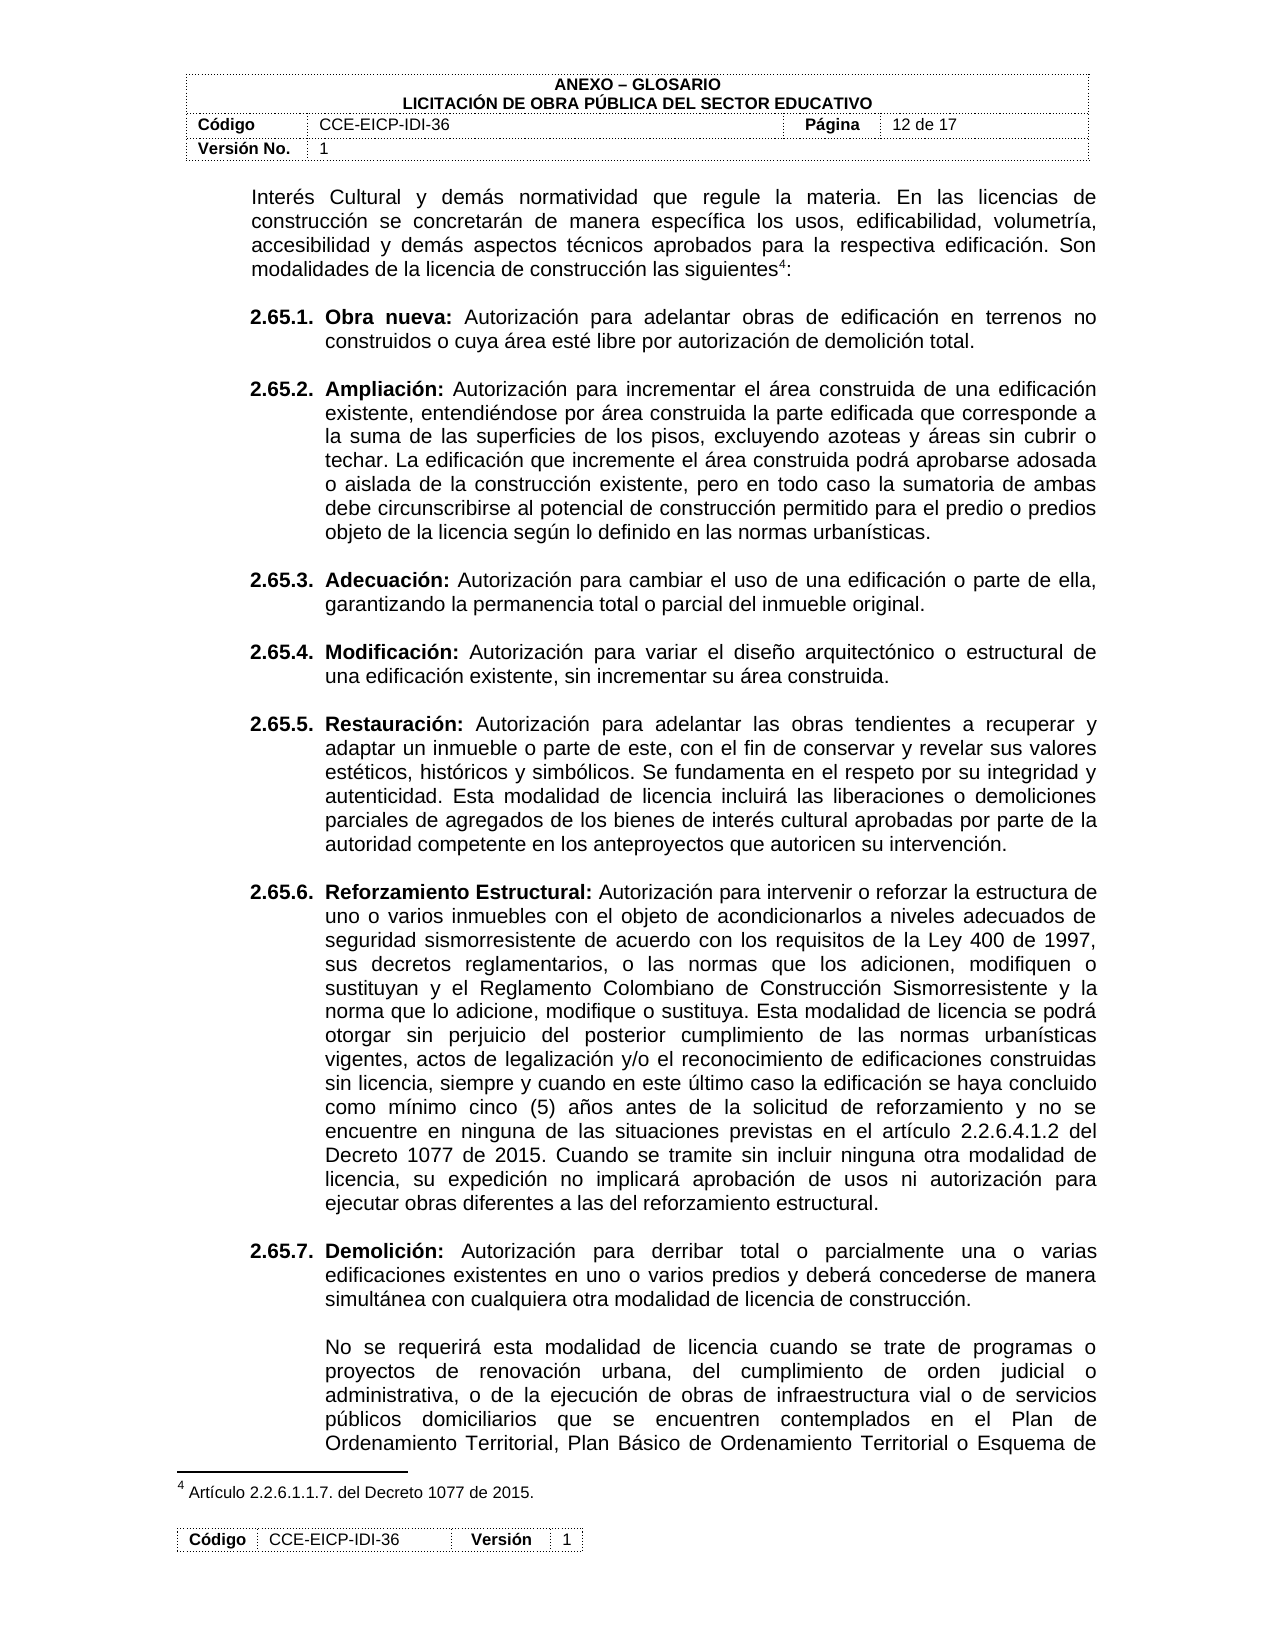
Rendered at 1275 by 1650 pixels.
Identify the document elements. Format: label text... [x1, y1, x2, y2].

list Modificación: Autorización para variar el diseño arquitectónico o estructural de una edificación existente, sin incrementar su área construida. [250, 640, 1098, 688]
list Demolición: Autorización para derribar total o parcialmente una o varias edificaciones existentes en uno o varios predios y deberá concederse de manera simultánea con cualquiera otra modalidad de licencia de construcción. [250, 1239, 1098, 1311]
list Reforzamiento Estructural: Autorización para intervenir o reforzar la estructura de uno o varios inmuebles con el objeto de acondicionarlos a niveles adecuados de seguridad sismorresistente de acuerdo con los requisitos de la Ley 400 de 1997, sus decretos reglamentarios, o las normas que los adicionen, modifiquen o sustituyan y el Reglamento Colombiano de Construcción Sismorresistente y la norma que lo adicione, modifique o sustituya. Esta modalidad de licencia se podrá otorgar sin perjuicio del posterior cumplimiento de las normas urbanísticas vigentes, actos de legalización y/o el reconocimiento de edificaciones construidas sin licencia, siempre y cuando en este último caso la edificación se haya concluido como mínimo cinco (5) años antes de la solicitud de reforzamiento y no se encuentre en ninguna de las situaciones previstas en el artículo 2.2.6.4.1.2 del Decreto 1077 de 2015. Cuando se tramite sin incluir ninguna otra modalidad de licencia, su expedición no implicará aprobación de usos ni autorización para ejecutar obras diferentes a las del reforzamiento estructural. [250, 879, 1098, 1215]
list Obra nueva: Autorización para adelantar obras de edificación en terrenos no construidos o cuya área esté libre por autorización de demolición total. [250, 304, 1098, 352]
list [325, 1335, 1098, 1454]
list Ampliación: Autorización para incrementar el área construida de una edificación existente, entendiéndose por área construida la parte edificada que corresponde a la suma de las superficies de los pisos, excluyendo azoteas y áreas sin cubrir o techar. La edificación que incremente el área construida podrá aprobarse adosada o aislada de la construcción existente, pero en todo caso la sumatoria de ambas debe circunscribirse al potencial de construcción permitido para el predio o predios objeto de la licencia según lo definido en las normas urbanísticas. [250, 376, 1098, 544]
list Adecuación: Autorización para cambiar el uso de una edificación o parte de ella, garantizando la permanencia total o parcial del inmueble original. [250, 568, 1098, 616]
list Restauración: Autorización para adelantar las obras tendientes a recuperar y adaptar un inmueble o parte de este, con el fin de conservar y revelar sus valores estéticos, históricos y simbólicos. Se fundamenta en el respeto por su integridad y autenticidad. Esta modalidad de licencia incluirá las liberaciones o demoliciones parciales de agregados de los bienes de interés cultural aprobadas por parte de la autoridad competente en los anteproyectos que autoricen su intervención. [250, 712, 1098, 856]
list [177, 185, 1098, 281]
